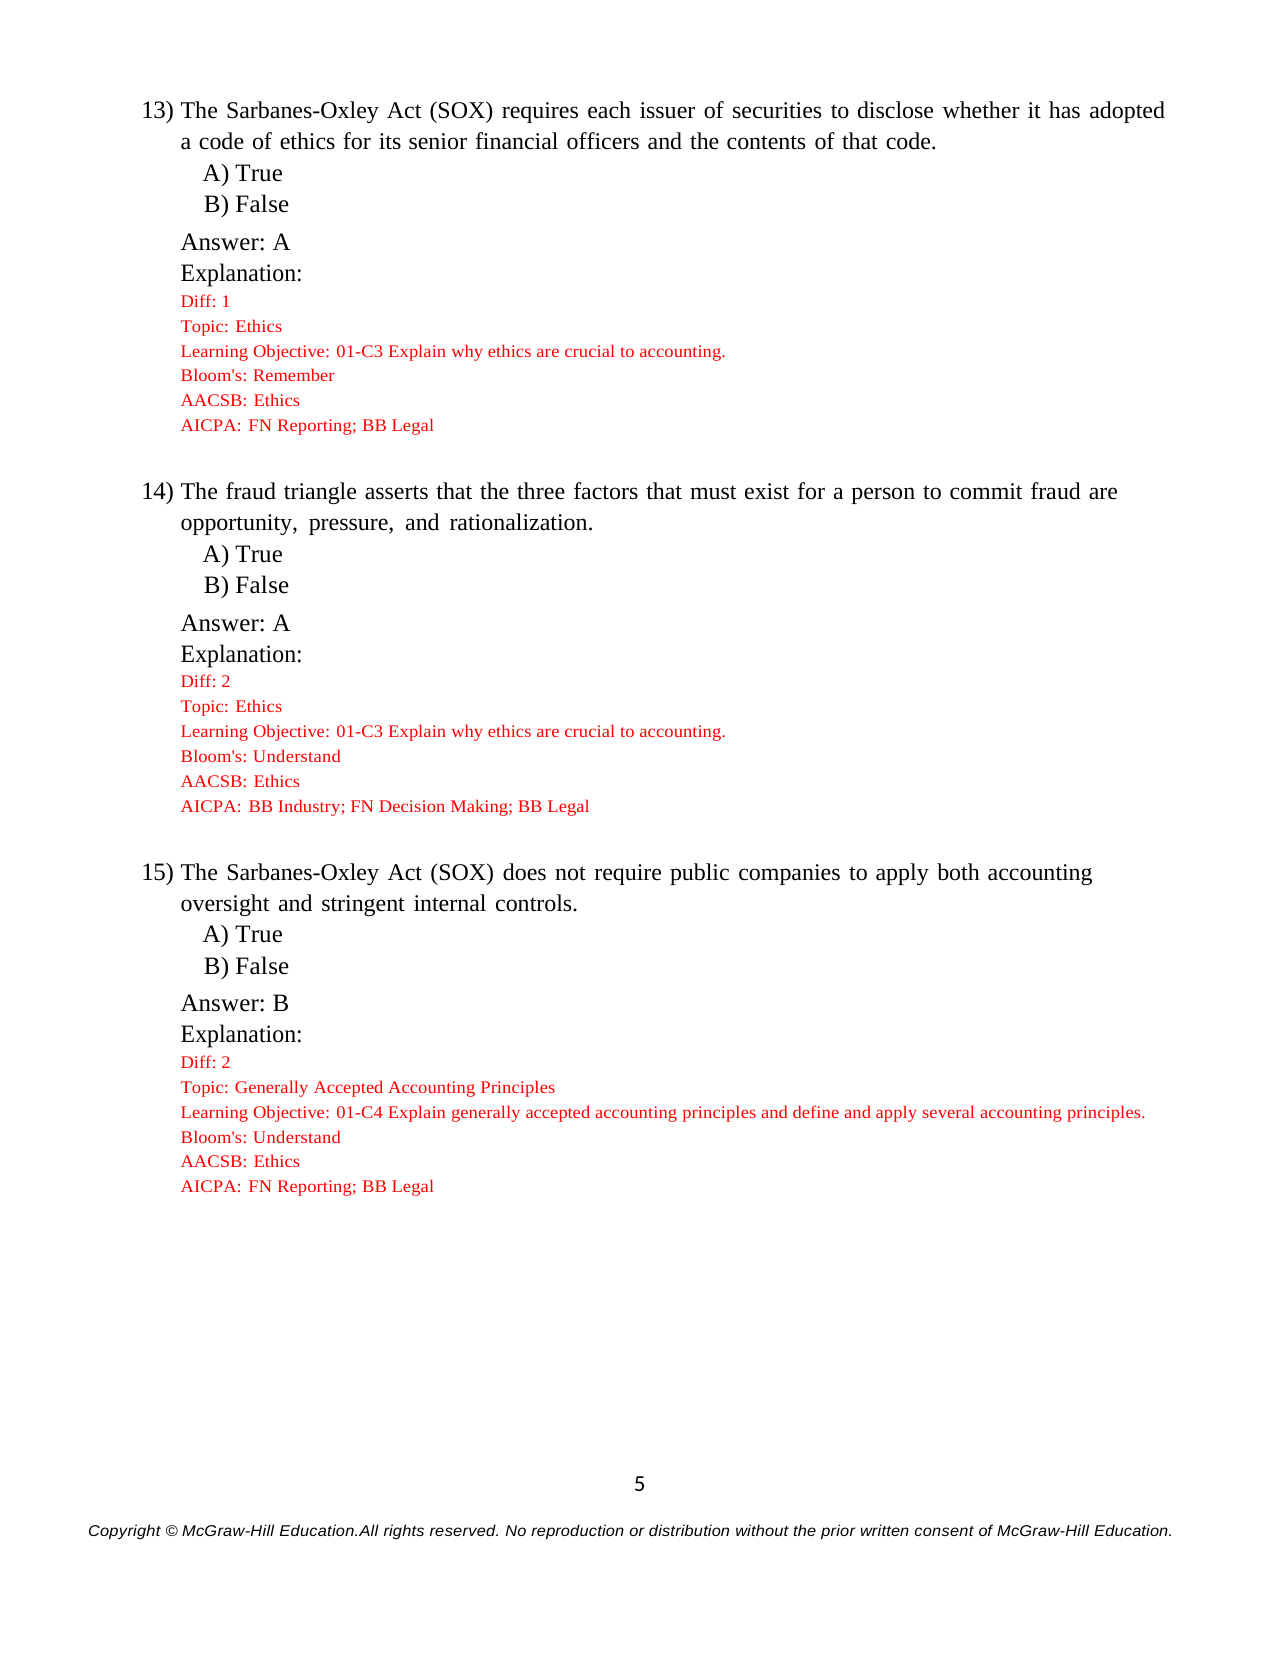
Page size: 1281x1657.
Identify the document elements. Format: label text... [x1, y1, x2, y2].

text Diff: 1 [180, 290, 1147, 311]
text AICPA: FN Reporting; BB Legal [180, 1176, 1147, 1197]
text AACSB: Ethics [180, 390, 1147, 410]
list The Sarbanes-Oxley Act (SOX) requires each issuer of securities to disclose whether it has adopted a code of ethics for its senior financial officers and the contents of that code. [141, 96, 1178, 155]
subtitle True [202, 158, 1203, 187]
subtitle True [202, 919, 1203, 948]
list False [204, 189, 1203, 218]
text Answer: B Explanation: [180, 988, 368, 1048]
text AICPA: BB Industry; FN Decision Making; BB Legal [180, 796, 1147, 816]
text Answer: A Explanation: [180, 227, 368, 287]
list False [204, 570, 1203, 599]
list The Sarbanes-Oxley Act (SOX) does not require public companies to apply both accounting oversight and stringent internal controls. [141, 857, 1104, 916]
text Topic: Ethics [180, 696, 1147, 716]
text AICPA: FN Reporting; BB Legal [180, 415, 1147, 435]
subtitle True [202, 539, 1203, 568]
text Topic: Ethics [180, 315, 1147, 336]
text Topic: Generally Accepted Accounting Principles [180, 1077, 1147, 1097]
text Learning Objective: 01-C4 Explain generally accepted accounting principles and define and apply several accounting principles. Bloom's: Understand [180, 1102, 1147, 1147]
text AACSB: Ethics [180, 771, 1147, 791]
list The fraud triangle asserts that the three factors that must exist for a person to commit fraud are opportunity, pressure, and rationalization. [141, 476, 1128, 536]
text AACSB: Ethics [180, 1151, 1147, 1172]
text Diff: 2 [180, 671, 1147, 691]
text Learning Objective: 01-C3 Explain why ethics are crucial to accounting. Bloom's: Understand [180, 721, 740, 766]
text Learning Objective: 01-C3 Explain why ethics are crucial to accounting. Bloom's: Remember [180, 340, 740, 385]
text Diff: 2 [180, 1052, 1147, 1072]
list False [204, 951, 1203, 980]
text Answer: A Explanation: [180, 608, 368, 668]
